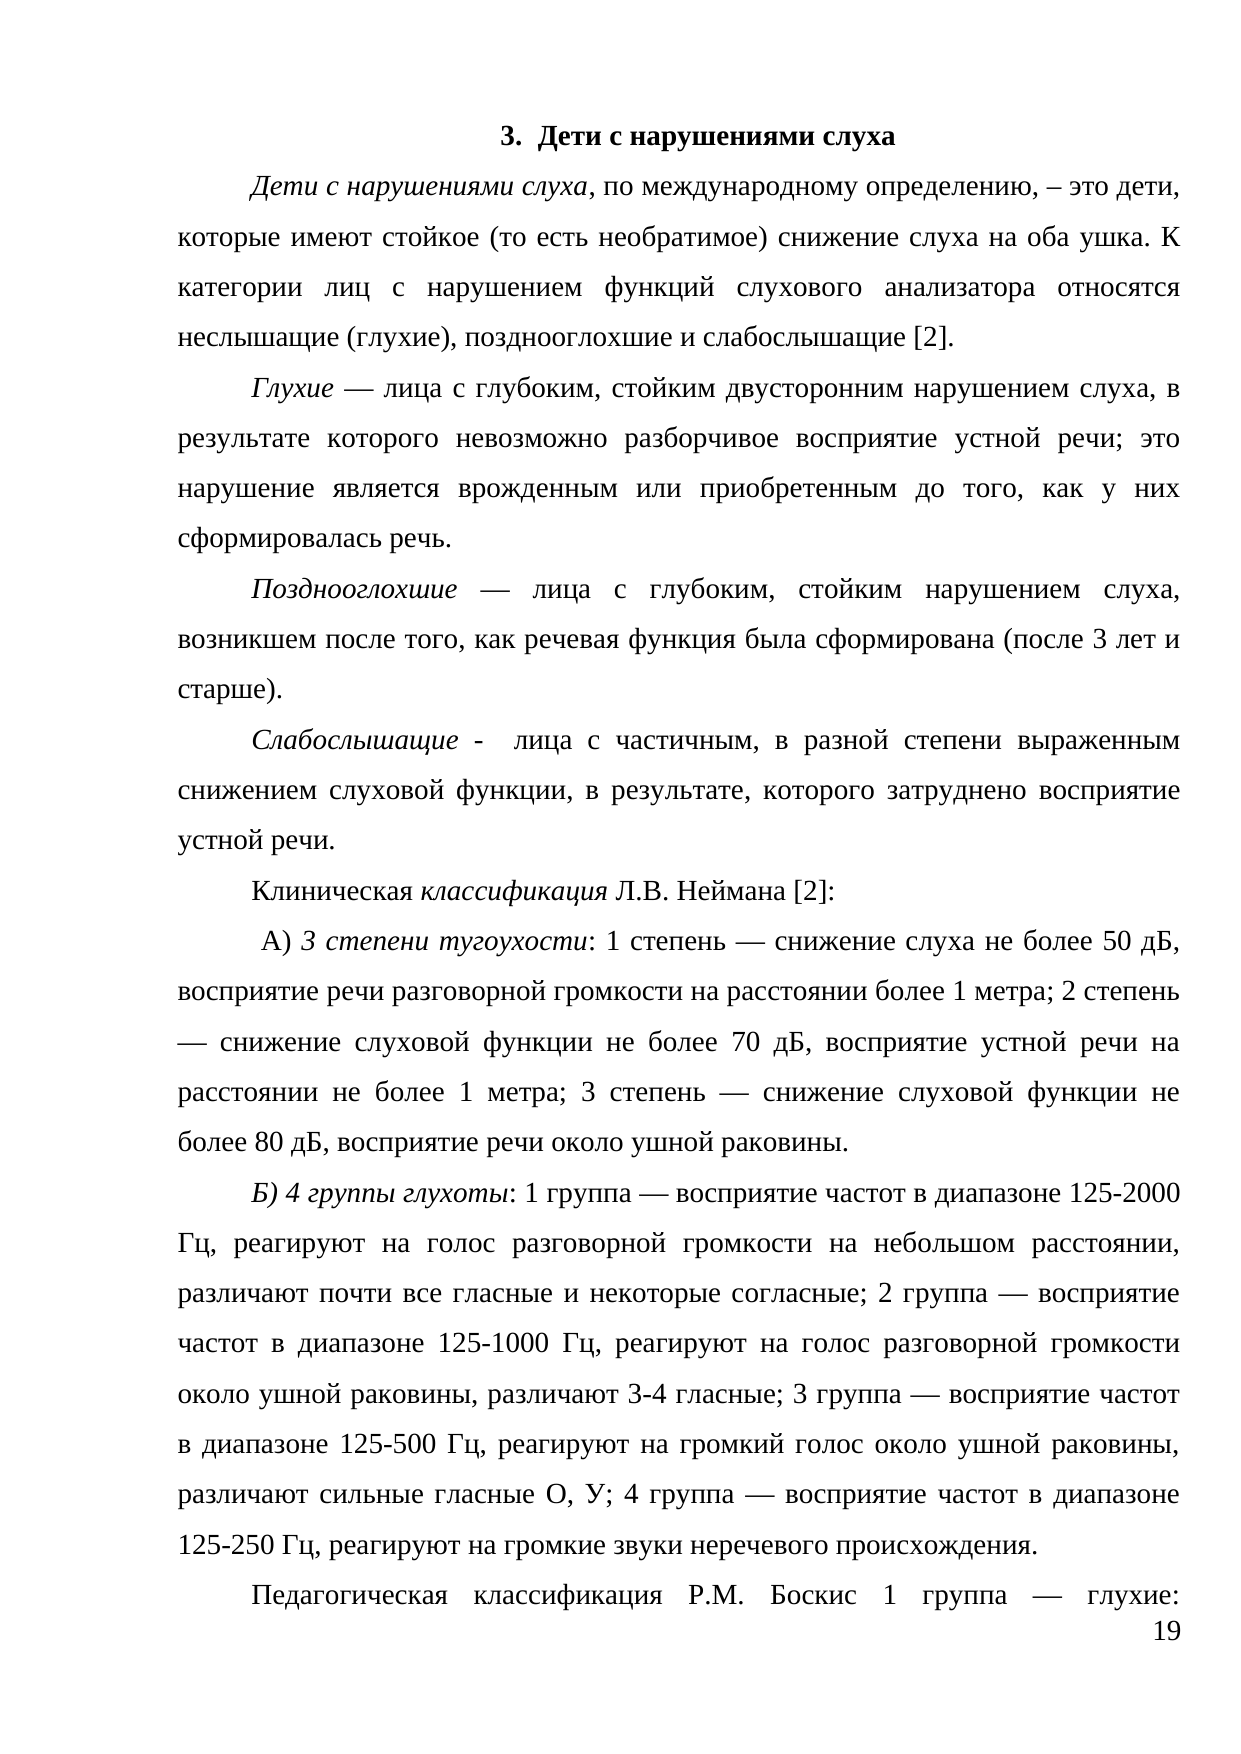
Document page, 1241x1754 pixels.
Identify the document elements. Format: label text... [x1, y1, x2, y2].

text Клиническая классификация Л.В. Неймана [2]: [177, 873, 1181, 906]
subtitle Дети с нарушениями слуха [215, 118, 1181, 152]
text Дети с нарушениями слуха, по международному определению, – это дети, которые имеют стойкое (то есть необратимое) снижение слуха на оба ушка. К категории лиц с нарушением функций слухового анализатора относятся неслышащие (глухие), позднооглохшие и слабослышащие [2]. [177, 168, 1181, 353]
text Глухие — лица с глубоким, стойким двусторонним нарушением слуха, в результате которого невозможно разборчивое восприятие устной речи; это нарушение является врожденным или приобретенным до того, как у них сформировалась речь. [177, 370, 1181, 554]
text Слабослышащие - лица с частичным, в разной степени выраженным снижением слуховой функции, в результате, которого затруднено восприятие устной речи. [177, 722, 1181, 856]
text А) 3 степени тугоухости: 1 степень — снижение слуха не более 50 дБ, восприятие речи разговорной громкости на расстоянии более 1 метра; 2 степень — снижение слуховой функции не более 70 дБ, восприятие устной речи на расстоянии не более 1 метра; 3 степень — снижение слуховой функции не более 80 дБ, восприятие речи около ушной раковины. [177, 923, 1181, 1158]
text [177, 1577, 1181, 1611]
text Позднооглохшие — лица с глубоким, стойким нарушением слуха, возникшем после того, как речевая функция была сформирована (после 3 лет и старше). [177, 571, 1181, 705]
text Б) 4 группы глухоты: 1 группа — восприятие частот в диапазоне 125-2000 Гц, реагируют на голос разговорной громкости на небольшом расстоянии, различают почти все гласные и некоторые согласные; 2 группа — восприятие частот в диапазоне 125-1000 Гц, реагируют на голос разговорной громкости около ушной раковины, различают 3-4 гласные; 3 группа — восприятие частот в диапазоне 125-500 Гц, реагируют на громкий голос около ушной раковины, различают сильные гласные О, У; 4 группа — восприятие частот в диапазоне 125-250 Гц, реагируют на громкие звуки неречевого происхождения. [177, 1175, 1181, 1560]
